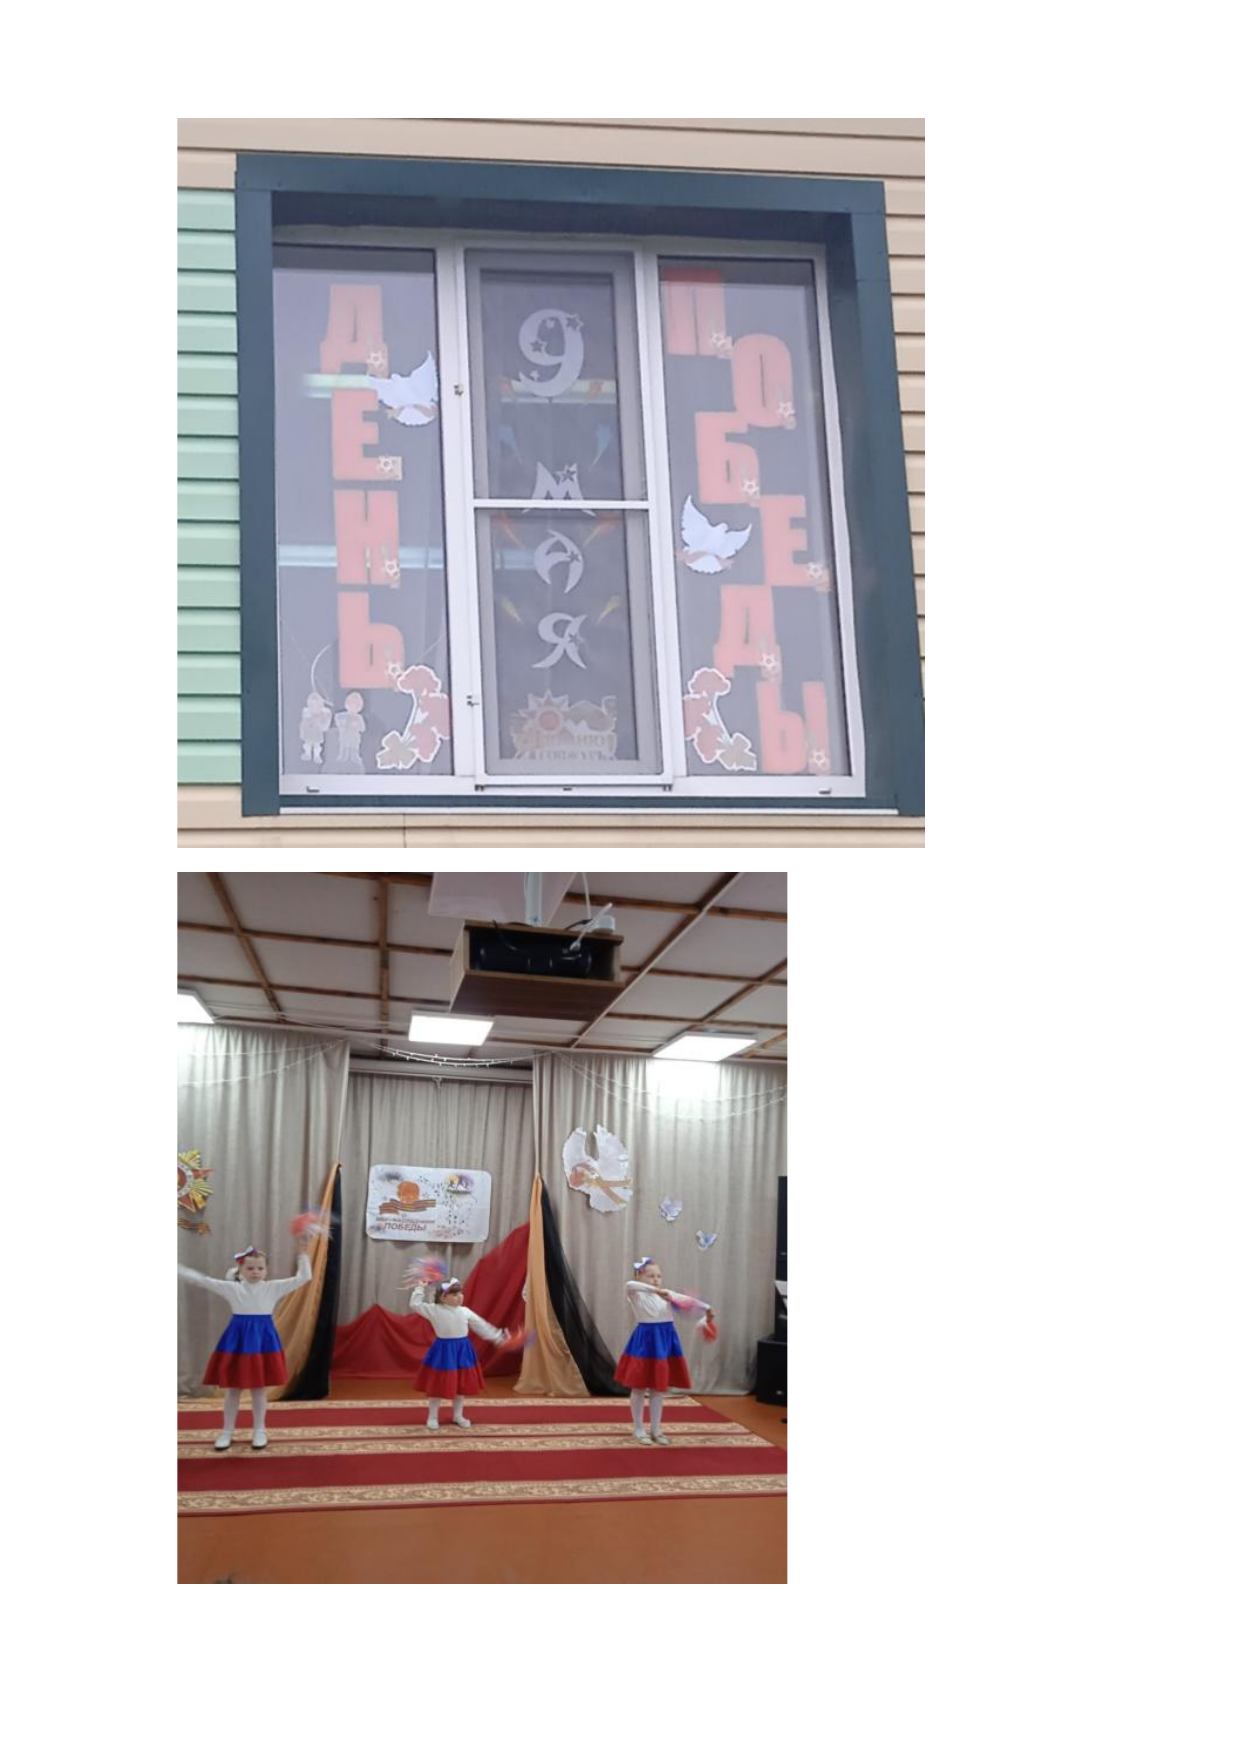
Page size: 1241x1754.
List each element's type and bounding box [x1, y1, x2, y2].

picture [177, 872, 788, 1584]
picture [177, 118, 925, 848]
